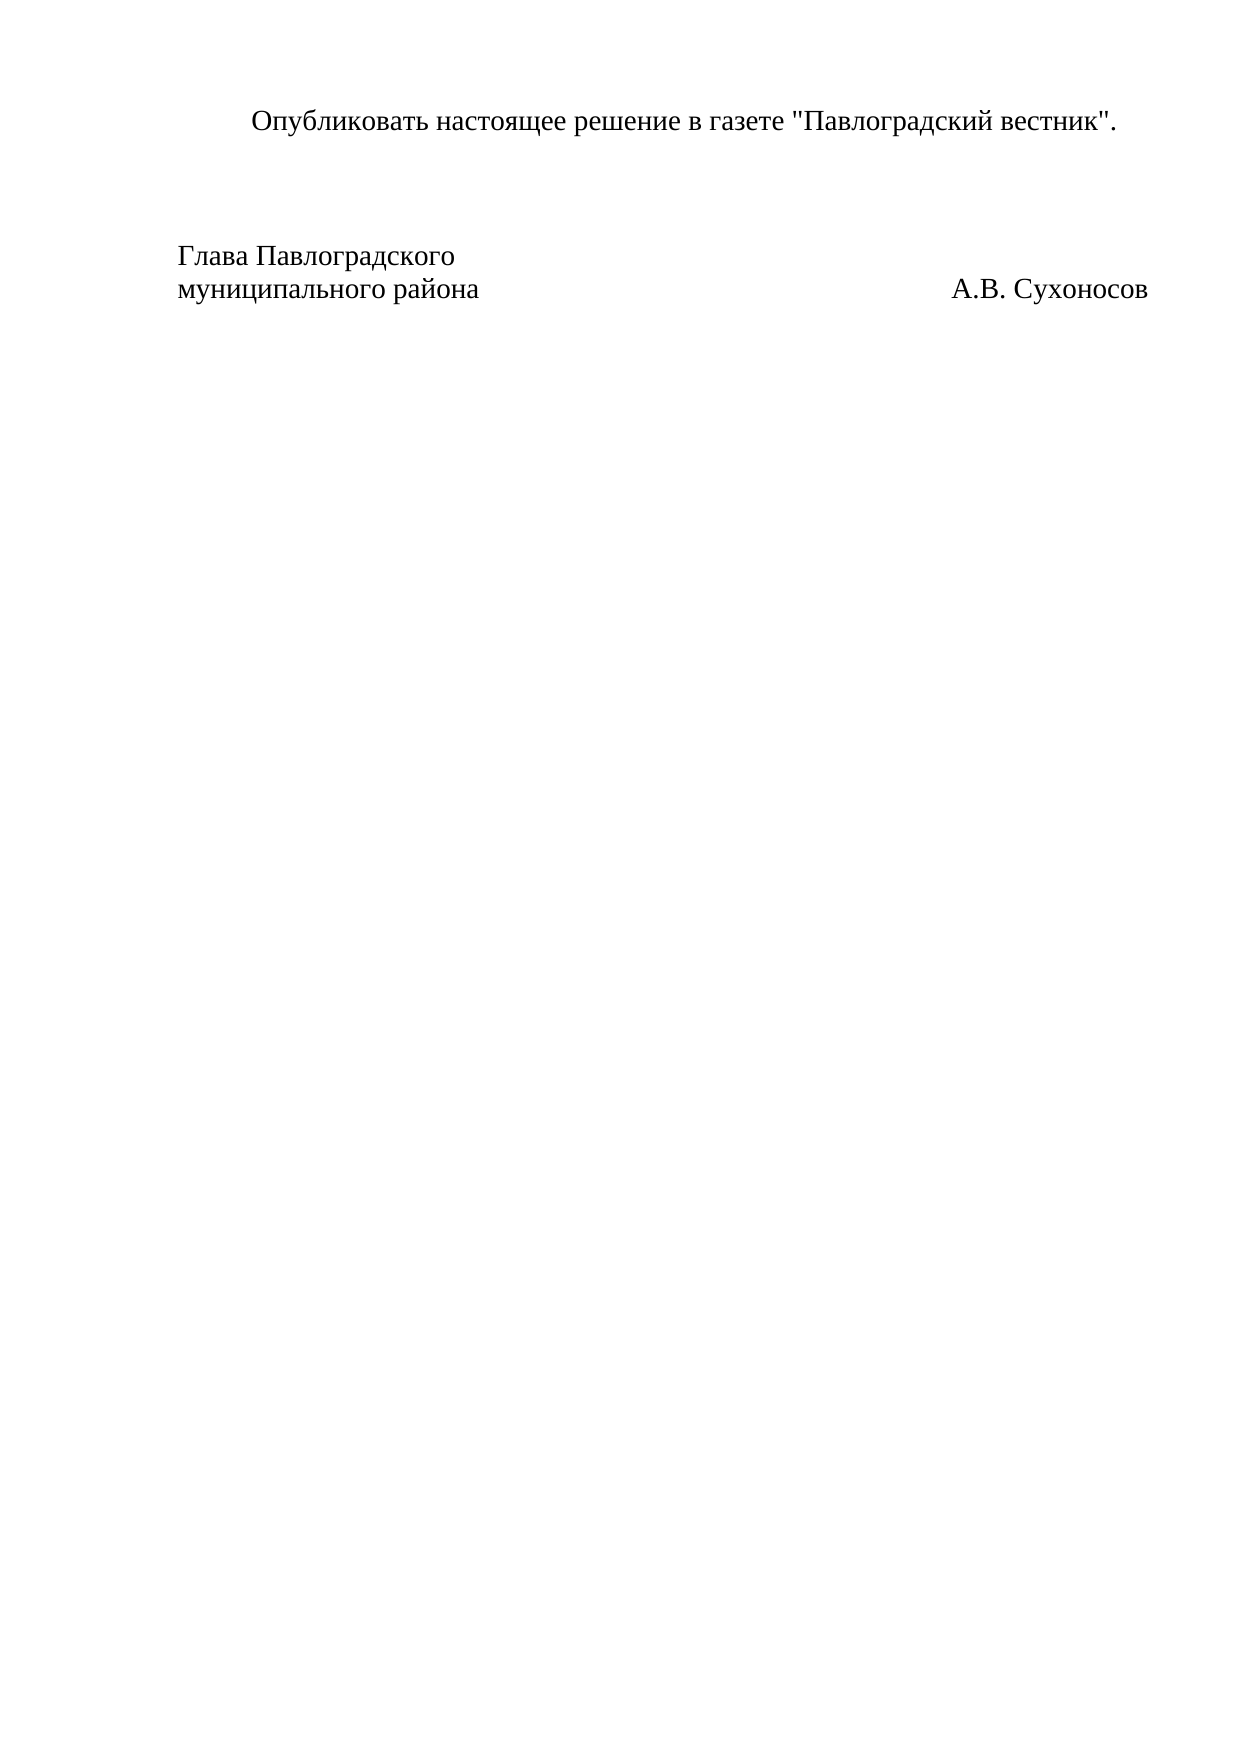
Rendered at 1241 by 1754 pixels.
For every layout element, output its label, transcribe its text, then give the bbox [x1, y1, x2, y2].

text муниципального района А.В. Сухоносов [177, 271, 1152, 305]
text Опубликовать настоящее решение в газете "Павлоградский вестник". [177, 103, 1152, 137]
text Глава Павлоградского [177, 238, 1152, 271]
